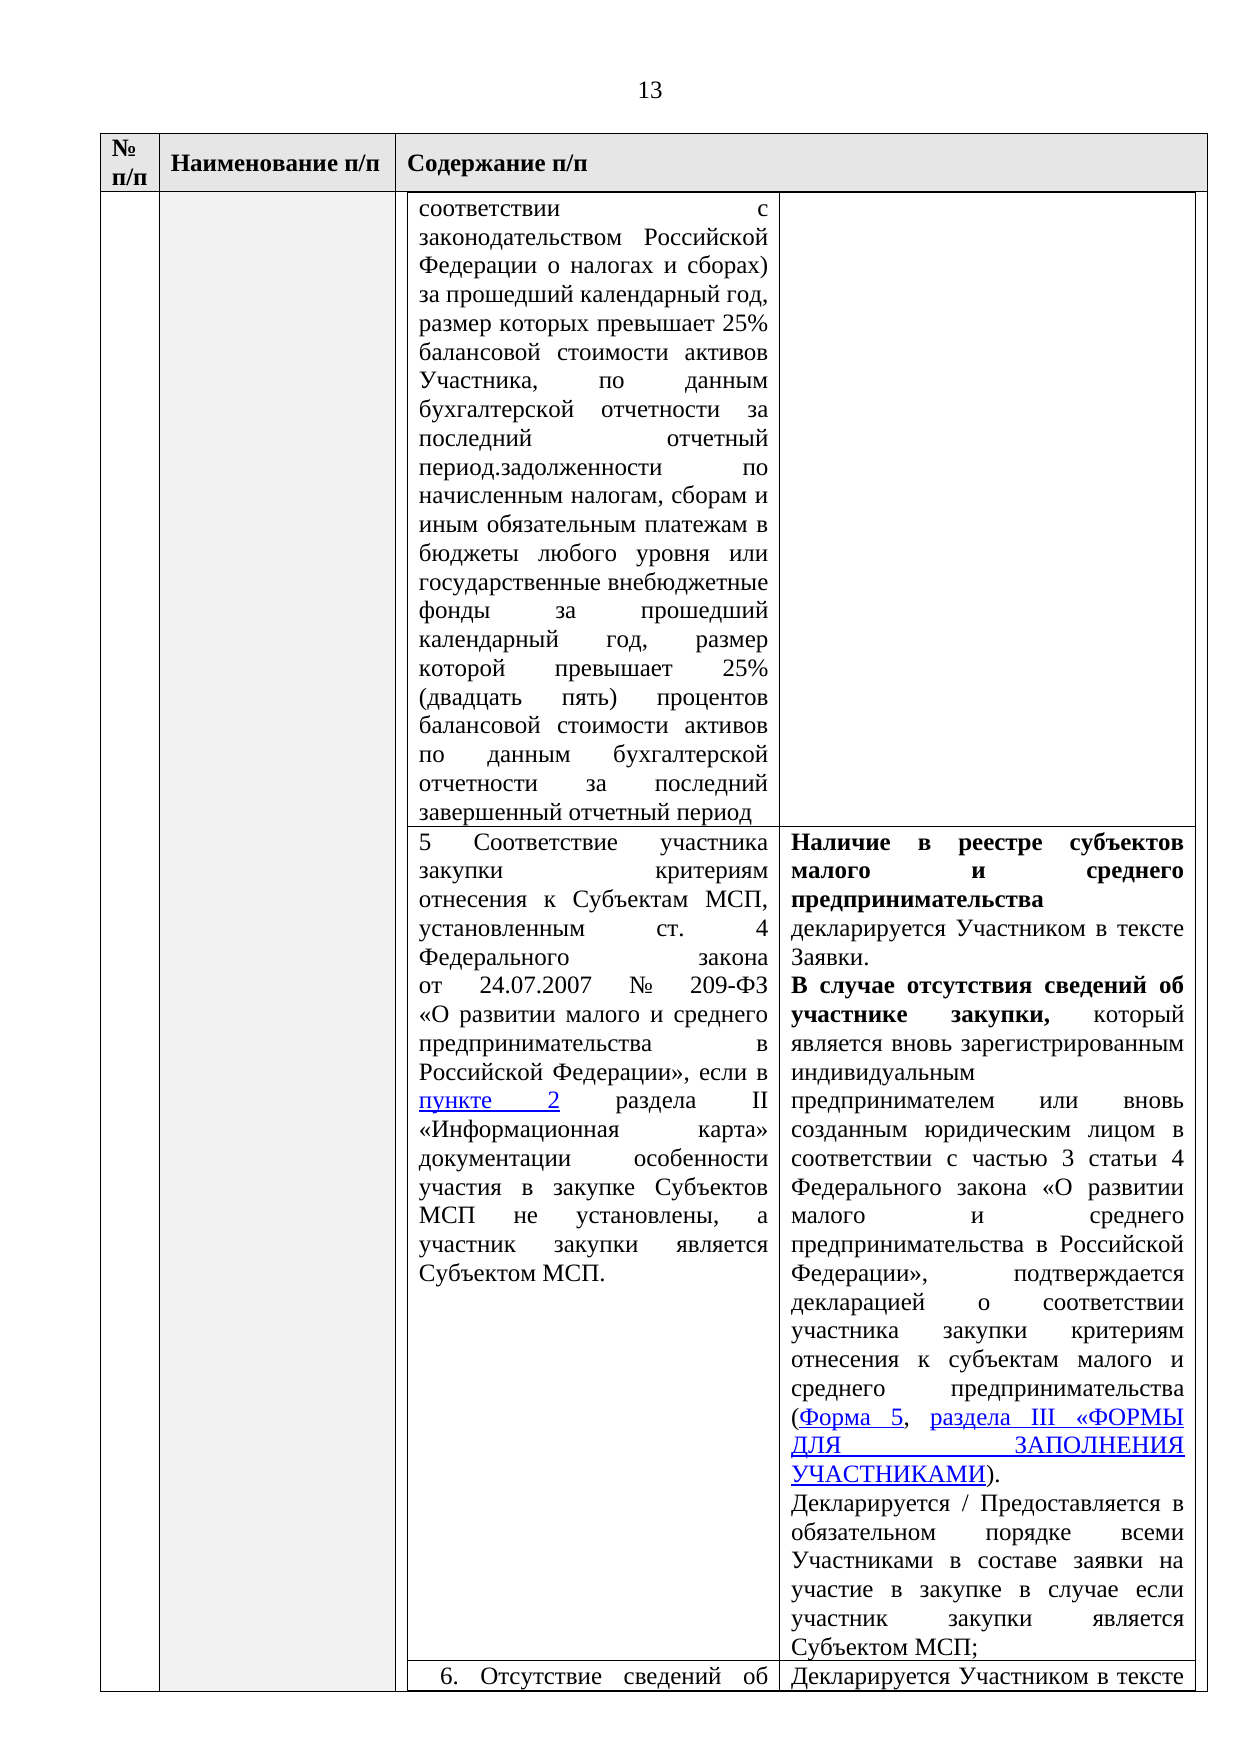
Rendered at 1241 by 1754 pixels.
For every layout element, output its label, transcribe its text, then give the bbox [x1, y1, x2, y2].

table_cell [408, 1661, 779, 1690]
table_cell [408, 827, 779, 1660]
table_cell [160, 192, 395, 1691]
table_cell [1196, 192, 1207, 1691]
table_header Содержание п/п [396, 134, 1207, 191]
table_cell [780, 827, 1195, 1660]
table_cell [101, 192, 159, 1691]
table_header № п/п [101, 134, 159, 191]
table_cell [408, 193, 779, 826]
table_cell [780, 193, 1195, 826]
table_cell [780, 1661, 1195, 1690]
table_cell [396, 192, 407, 1691]
table_header Наименование п/п [160, 134, 395, 191]
